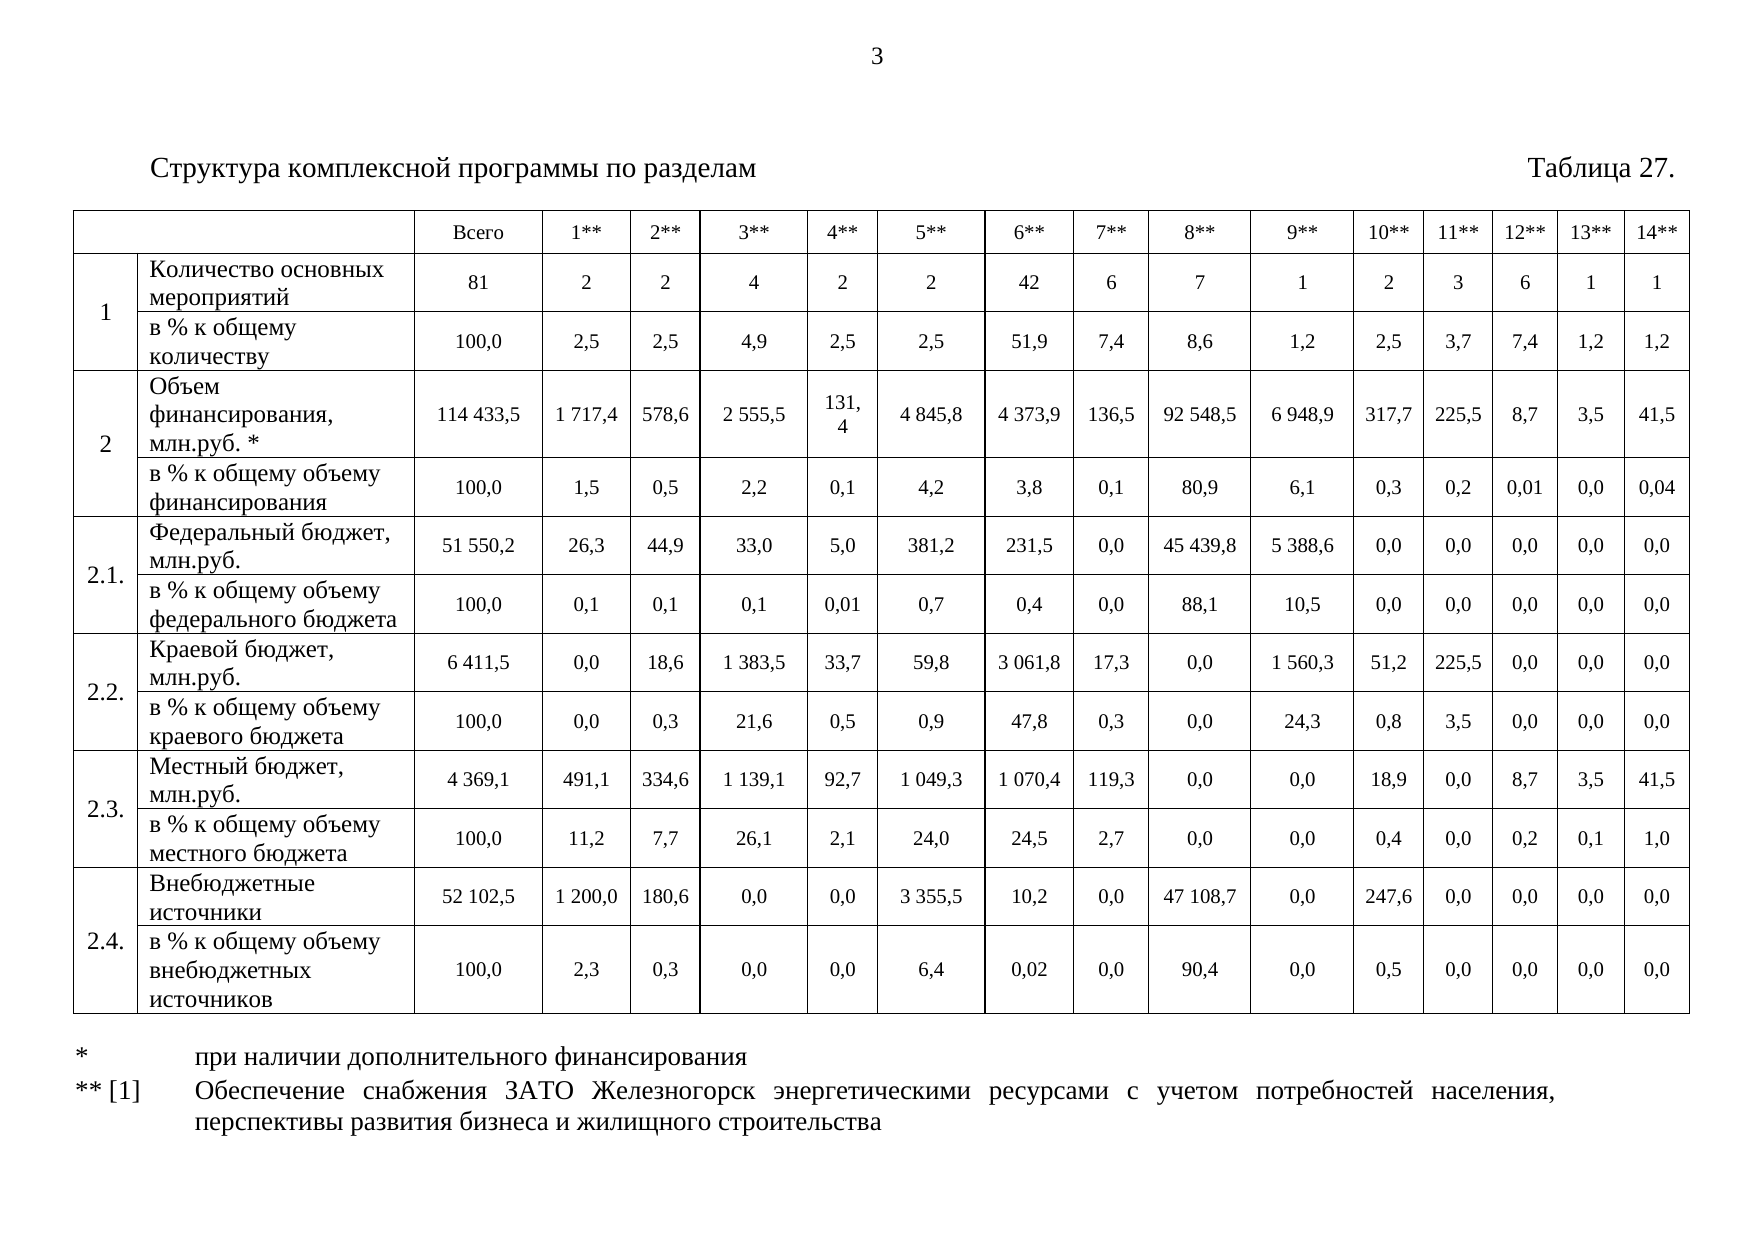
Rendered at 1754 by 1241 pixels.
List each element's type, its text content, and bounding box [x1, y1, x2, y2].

table_cell 5,0 [808, 517, 877, 574]
table_cell 317,7 [1354, 371, 1423, 457]
table_cell в % к общему объему краевого бюджета [138, 692, 414, 750]
table_cell 0,0 [701, 868, 807, 925]
table_cell 4 [701, 254, 807, 311]
table_cell 10,2 [986, 868, 1073, 925]
table_cell 100,0 [415, 926, 542, 1013]
table_cell 2 [1354, 254, 1423, 311]
table_cell в % к общему количеству [138, 312, 414, 370]
table_header 12** [1493, 211, 1557, 253]
table_cell 0,9 [878, 692, 984, 750]
table_cell 8,7 [1493, 371, 1557, 457]
table_cell 1,5 [543, 458, 630, 516]
table_cell 0,0 [1074, 868, 1148, 925]
table_cell 0,0 [1149, 634, 1250, 691]
table_cell 1 200,0 [543, 868, 630, 925]
table_cell 59,8 [878, 634, 984, 691]
table_cell 92,7 [808, 751, 877, 808]
table_cell 2.2. [74, 634, 137, 750]
table_cell 24,0 [878, 809, 984, 867]
table_cell 18,9 [1354, 751, 1423, 808]
table_cell 8,7 [1493, 751, 1557, 808]
table_cell 4,9 [701, 312, 807, 370]
table_cell 0,0 [808, 926, 877, 1013]
table_cell 1 560,3 [1251, 634, 1353, 691]
table_cell 1,0 [1625, 809, 1689, 867]
table_cell 1 [1251, 254, 1353, 311]
table_cell 0,0 [1354, 517, 1423, 574]
table_cell 24,3 [1251, 692, 1353, 750]
table_cell 0,0 [1558, 926, 1624, 1013]
table_cell 247,6 [1354, 868, 1423, 925]
table_cell 0,0 [1493, 517, 1557, 574]
table_cell 100,0 [415, 575, 542, 633]
table_cell 45 439,8 [1149, 517, 1250, 574]
table_cell 0,1 [631, 575, 699, 633]
table_cell Федеральный бюджет, млн.руб. [138, 517, 414, 574]
table_header 10** [1354, 211, 1423, 253]
table_cell 7,4 [1493, 312, 1557, 370]
table_cell 0,01 [1493, 458, 1557, 516]
table_cell 17,3 [1074, 634, 1148, 691]
table_cell 3 [1424, 254, 1492, 311]
table_cell 0,0 [1149, 692, 1250, 750]
table_header 5** [878, 211, 984, 253]
table_cell 0,0 [1558, 634, 1624, 691]
table_cell 225,5 [1424, 371, 1492, 457]
table_cell 0,0 [1354, 575, 1423, 633]
table_cell 0,0 [1558, 868, 1624, 925]
table_cell 0,3 [1074, 692, 1148, 750]
table_header * [64, 1040, 183, 1074]
table_cell 0,0 [1558, 517, 1624, 574]
table_cell 3,5 [1558, 371, 1624, 457]
table_cell 42 [986, 254, 1073, 311]
table_cell в % к общему объему федерального бюджета [138, 575, 414, 633]
table_cell 0,0 [1625, 692, 1689, 750]
table_cell 2 555,5 [701, 371, 807, 457]
table_cell 0,0 [701, 926, 807, 1013]
table_cell 100,0 [415, 312, 542, 370]
table_cell 2 [878, 254, 984, 311]
table_cell 0,1 [1558, 809, 1624, 867]
table_cell 8,6 [1149, 312, 1250, 370]
table_cell 6 948,9 [1251, 371, 1353, 457]
table_cell 0,5 [631, 458, 699, 516]
table_cell 0,0 [1424, 868, 1492, 925]
table_cell 114 433,5 [415, 371, 542, 457]
table_cell 0,4 [986, 575, 1073, 633]
table_header 4** [808, 211, 877, 253]
table_cell 0,0 [1424, 517, 1492, 574]
table_cell 3,8 [986, 458, 1073, 516]
table_cell 1 [1625, 254, 1689, 311]
table_cell 0,1 [701, 575, 807, 633]
table_cell Объем финансирования, млн.руб. * [138, 371, 414, 457]
table_cell 0,0 [1493, 575, 1557, 633]
table_cell 0,0 [1074, 926, 1148, 1013]
table_cell 0,3 [1354, 458, 1423, 516]
table_cell 26,3 [543, 517, 630, 574]
table_cell 1 070,4 [986, 751, 1073, 808]
table_cell 47,8 [986, 692, 1073, 750]
table_header 13** [1558, 211, 1624, 253]
table_cell 92 548,5 [1149, 371, 1250, 457]
table_cell 3 061,8 [986, 634, 1073, 691]
table_header 3** [701, 211, 807, 253]
table_cell 41,5 [1625, 751, 1689, 808]
table_cell 33,0 [701, 517, 807, 574]
table_cell 2 [543, 254, 630, 311]
table_cell 21,6 [701, 692, 807, 750]
table_cell 51 550,2 [415, 517, 542, 574]
table_cell 578,6 [631, 371, 699, 457]
table_cell 225,5 [1424, 634, 1492, 691]
table_cell 0,3 [631, 692, 699, 750]
table_cell 6 [1493, 254, 1557, 311]
table_cell 80,9 [1149, 458, 1250, 516]
table_cell 0,1 [1074, 458, 1148, 516]
table_cell 0,0 [1625, 634, 1689, 691]
table_cell 0,0 [1493, 868, 1557, 925]
table_header 1** [543, 211, 630, 253]
table_cell 0,0 [1558, 575, 1624, 633]
table_cell 2.1. [74, 517, 137, 633]
table_cell 0,0 [1625, 868, 1689, 925]
text Структура комплексной программы по разделам Таблица 27. [75, 150, 1679, 183]
table_cell 0,0 [808, 868, 877, 925]
table_cell 4,2 [878, 458, 984, 516]
table_cell Внебюджетные источники [138, 868, 414, 925]
table_header 2** [631, 211, 699, 253]
table_cell 1 139,1 [701, 751, 807, 808]
table_cell 2,5 [543, 312, 630, 370]
table_cell 0,0 [1625, 575, 1689, 633]
table_cell 81 [415, 254, 542, 311]
table_cell 52 102,5 [415, 868, 542, 925]
table_cell в % к общему объему финансирования [138, 458, 414, 516]
table_cell 231,5 [986, 517, 1073, 574]
table_cell 1,2 [1625, 312, 1689, 370]
table_cell 7,4 [1074, 312, 1148, 370]
table_cell 4 845,8 [878, 371, 984, 457]
table_cell 1 383,5 [701, 634, 807, 691]
table_cell 6 [1074, 254, 1148, 311]
table_cell 100,0 [415, 809, 542, 867]
table_cell 7 [1149, 254, 1250, 311]
table_cell 18,6 [631, 634, 699, 691]
table_cell 0,01 [808, 575, 877, 633]
table_cell 0,0 [1558, 458, 1624, 516]
table_cell 100,0 [415, 458, 542, 516]
table_cell 0,0 [1493, 692, 1557, 750]
table_cell 2,7 [1074, 809, 1148, 867]
table_cell 33,7 [808, 634, 877, 691]
table_cell 0,7 [878, 575, 984, 633]
table_cell 0,0 [1625, 517, 1689, 574]
table_cell 6 411,5 [415, 634, 542, 691]
table_cell 1 [74, 254, 137, 370]
table_cell 0,0 [1493, 926, 1557, 1013]
table_cell 26,1 [701, 809, 807, 867]
table_cell 0,0 [1149, 809, 1250, 867]
table_cell 2.4. [74, 868, 137, 1013]
table_cell 6,1 [1251, 458, 1353, 516]
table_cell 2,5 [631, 312, 699, 370]
table_cell 100,0 [415, 692, 542, 750]
table_cell 3,7 [1424, 312, 1492, 370]
table_cell 0,0 [1251, 751, 1353, 808]
table_cell 3,5 [1558, 751, 1624, 808]
table_cell 6,4 [878, 926, 984, 1013]
table_cell 2 [808, 254, 877, 311]
table_header при наличии дополнительного финансирования [183, 1040, 1569, 1074]
table_cell 0,0 [1424, 751, 1492, 808]
table_cell 51,2 [1354, 634, 1423, 691]
table_cell 2,5 [808, 312, 877, 370]
table_cell 0,02 [986, 926, 1073, 1013]
table_cell 2,2 [701, 458, 807, 516]
table_cell 0,0 [1625, 926, 1689, 1013]
table_cell 4 373,9 [986, 371, 1073, 457]
table_cell 0,3 [631, 926, 699, 1013]
table_header Всего [415, 211, 542, 253]
table_cell 0,0 [1251, 809, 1353, 867]
table_cell 0,5 [1354, 926, 1423, 1013]
table_cell 1,2 [1558, 312, 1624, 370]
table_cell 0,8 [1354, 692, 1423, 750]
table_cell 0,0 [1558, 692, 1624, 750]
table_cell 0,0 [543, 692, 630, 750]
table_cell Краевой бюджет, млн.руб. [138, 634, 414, 691]
table_cell 47 108,7 [1149, 868, 1250, 925]
table_cell 0,0 [1424, 575, 1492, 633]
table_cell 5 388,6 [1251, 517, 1353, 574]
table_cell 41,5 [1625, 371, 1689, 457]
table_cell 0,0 [1493, 634, 1557, 691]
table_cell 0,0 [1149, 751, 1250, 808]
table_cell 1 [1558, 254, 1624, 311]
table_cell 0,5 [808, 692, 877, 750]
table_cell 0,0 [1074, 575, 1148, 633]
table_cell 3,5 [1424, 692, 1492, 750]
table_cell 136,5 [1074, 371, 1148, 457]
table_cell 0,0 [1424, 926, 1492, 1013]
table_cell 334,6 [631, 751, 699, 808]
table_cell 2.3. [74, 751, 137, 867]
table_cell 0,04 [1625, 458, 1689, 516]
table_cell 3 355,5 [878, 868, 984, 925]
table_cell 131,4 [808, 371, 877, 457]
table_cell 381,2 [878, 517, 984, 574]
table_cell 0,0 [1251, 868, 1353, 925]
table_cell Обеспечение снабжения ЗАТО Железногорск энергетическими ресурсами с учетом потребностей населения, перспективы развития бизнеса и жилищного строительства [183, 1074, 1569, 1151]
table_cell 0,2 [1493, 809, 1557, 867]
table_cell 4 369,1 [415, 751, 542, 808]
table_cell 44,9 [631, 517, 699, 574]
table_cell 1 049,3 [878, 751, 984, 808]
table_cell 11,2 [543, 809, 630, 867]
table_cell 0,0 [543, 634, 630, 691]
table_cell 2 [74, 371, 137, 516]
table_header 8** [1149, 211, 1250, 253]
table_cell 2,5 [1354, 312, 1423, 370]
table_cell 90,4 [1149, 926, 1250, 1013]
table_cell 0,1 [808, 458, 877, 516]
table_header [74, 211, 414, 253]
table_cell в % к общему объему местного бюджета [138, 809, 414, 867]
table_cell 51,9 [986, 312, 1073, 370]
table_cell 7,7 [631, 809, 699, 867]
table_cell 24,5 [986, 809, 1073, 867]
table_cell 2,1 [808, 809, 877, 867]
table_header 6** [986, 211, 1073, 253]
table_header 7** [1074, 211, 1148, 253]
table_cell 88,1 [1149, 575, 1250, 633]
table_cell 10,5 [1251, 575, 1353, 633]
table_cell 0,0 [1074, 517, 1148, 574]
table_header 14** [1625, 211, 1689, 253]
table_cell Количество основных мероприятий [138, 254, 414, 311]
table_header 11** [1424, 211, 1492, 253]
table_cell 491,1 [543, 751, 630, 808]
table_cell ** [1] [64, 1074, 183, 1151]
table_cell 0,0 [1251, 926, 1353, 1013]
table_header 9** [1251, 211, 1353, 253]
table_cell 1,2 [1251, 312, 1353, 370]
table_cell 2,3 [543, 926, 630, 1013]
table_cell Местный бюджет, млн.руб. [138, 751, 414, 808]
table_cell 2 [631, 254, 699, 311]
table_cell 0,2 [1424, 458, 1492, 516]
table_cell 0,1 [543, 575, 630, 633]
table_cell 119,3 [1074, 751, 1148, 808]
table_cell 0,0 [1424, 809, 1492, 867]
table_cell 0,4 [1354, 809, 1423, 867]
table_cell 2,5 [878, 312, 984, 370]
table_cell в % к общему объему внебюджетных источников [138, 926, 414, 1013]
table_cell 180,6 [631, 868, 699, 925]
table_cell 1 717,4 [543, 371, 630, 457]
